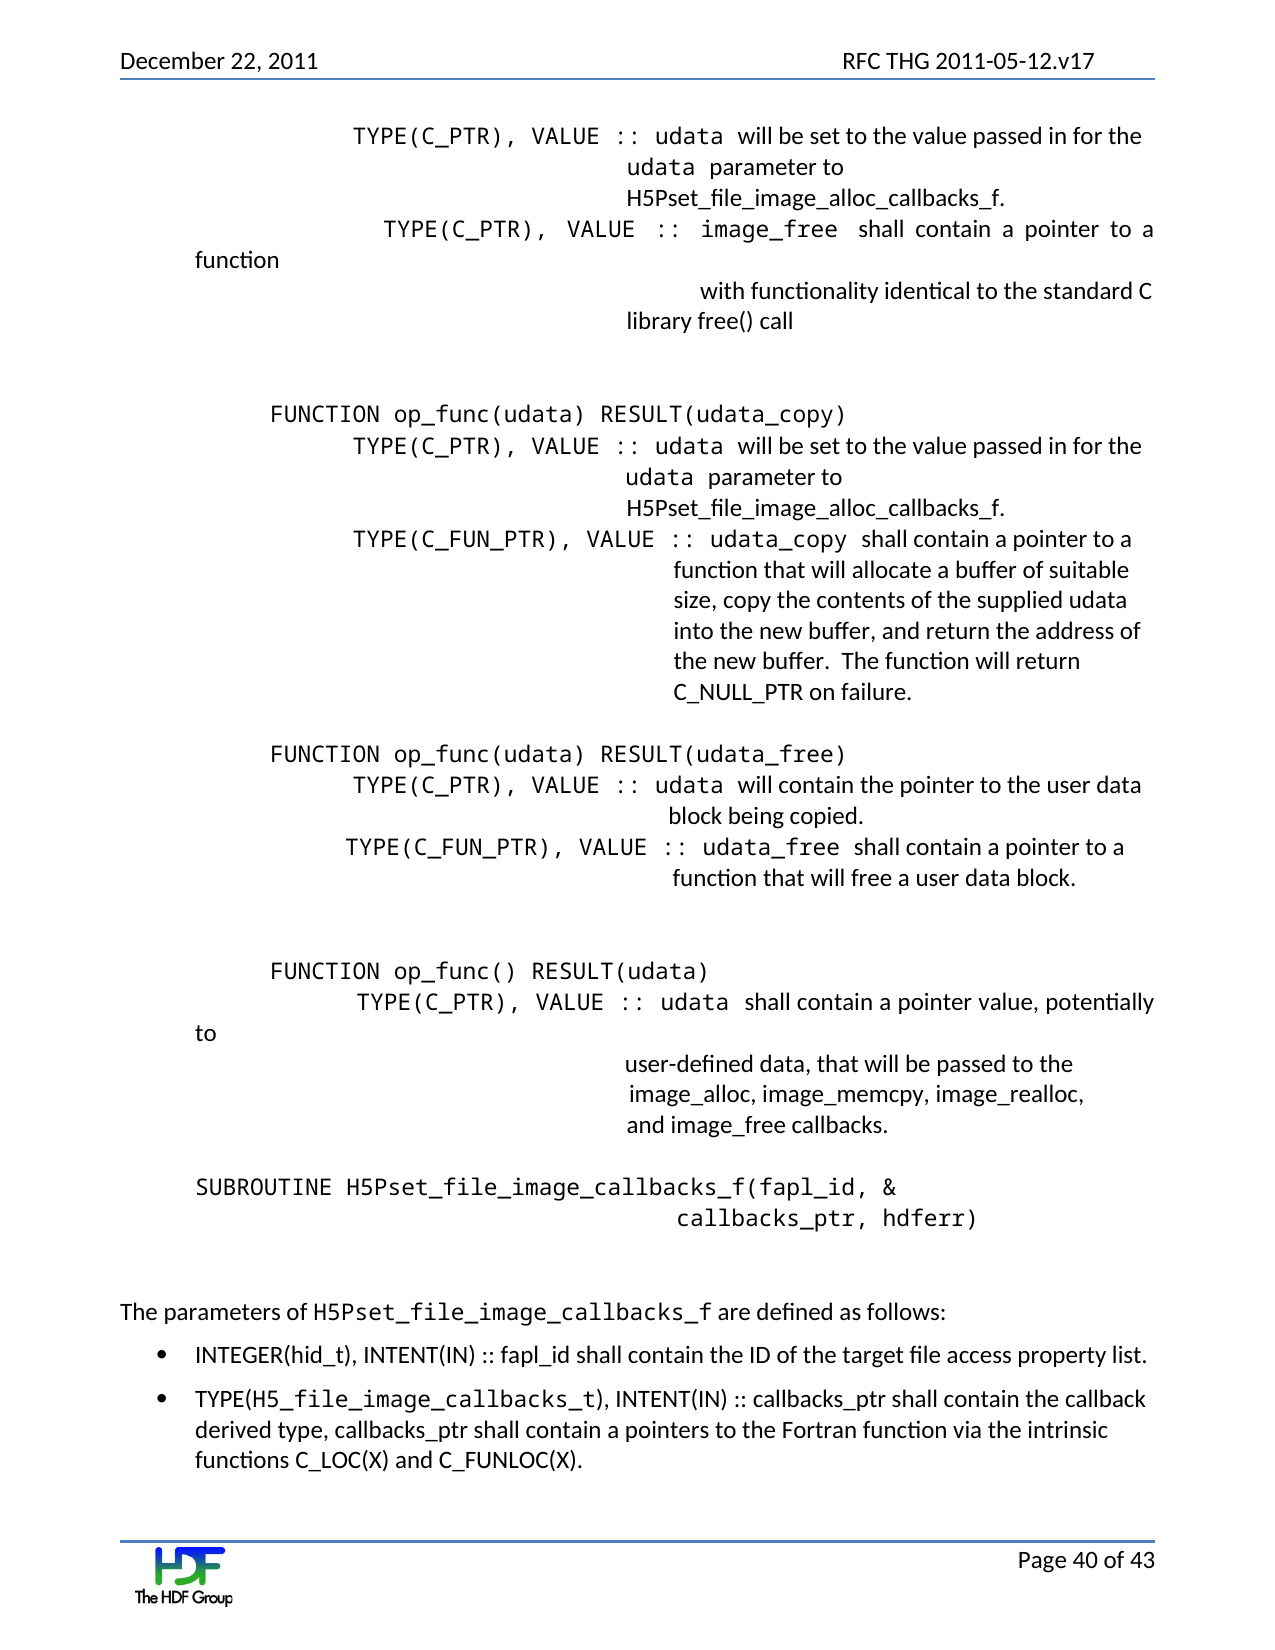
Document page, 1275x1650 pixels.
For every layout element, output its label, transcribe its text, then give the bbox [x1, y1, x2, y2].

text H5Pset_file_image_alloc_callbacks_f. [570, 492, 1155, 523]
text image_alloc, image_memcpy, image_realloc, [120, 1078, 1155, 1109]
text size, copy the contents of the supplied udata [645, 584, 1155, 615]
text TYPE(C_PTR), VALUE :: udata shall contain a pointer value, potentially to [195, 986, 1155, 1048]
text udata parameter to [195, 461, 1155, 492]
text TYPE(C_PTR), VALUE :: udata will be set to the value passed in for the [195, 120, 1155, 151]
text SUBROUTINE H5Pset_file_image_callbacks_f(fapl_id, & [195, 1171, 1155, 1202]
text into the new buffer, and return the address of [645, 615, 1155, 645]
text library free() call [195, 305, 1155, 336]
text user-defined data, that will be passed to the [195, 1048, 1155, 1078]
text and image_free callbacks. [495, 1109, 1155, 1139]
text the new buffer. The function will return [645, 645, 1155, 676]
text TYPE(C_FUN_PTR), VALUE :: udata_free shall contain a pointer to a [270, 831, 1155, 862]
text udata parameter to [570, 151, 1155, 182]
text TYPE(C_PTR), VALUE :: udata will contain the pointer to the user data [195, 769, 1155, 800]
list TYPE(H5_file_image_callbacks_t), INTENT(IN) :: callbacks_ptr shall contain the callback derived type, callbacks_ptr shall contain a pointers to the Fortran function via the intrinsic functions C_LOC(X) and C_FUNLOC(X). [157, 1383, 1155, 1475]
text with functionality identical to the standard C [195, 275, 1155, 305]
text FUNCTION op_func() RESULT(udata) [195, 955, 1155, 986]
text H5Pset_file_image_alloc_callbacks_f. [570, 182, 1155, 213]
text The parameters of H5Pset_file_image_callbacks_f are defined as follows: [120, 1296, 1155, 1327]
text FUNCTION op_func(udata) RESULT(udata_copy) [195, 398, 1155, 429]
text TYPE(C_FUN_PTR), VALUE :: udata_copy shall contain a pointer to a [195, 523, 1155, 554]
list INTEGER(hid_t), INTENT(IN) :: fapl_id shall contain the ID of the target file access property list. [157, 1339, 1155, 1370]
text block being copied. [195, 800, 1155, 831]
text TYPE(C_PTR), VALUE :: udata will be set to the value passed in for the [195, 429, 1155, 461]
text TYPE(C_PTR), VALUE :: image_free shall contain a pointer to a function [195, 213, 1155, 275]
text FUNCTION op_func(udata) RESULT(udata_free) [195, 738, 1155, 769]
text function that will free a user data block. [570, 862, 1155, 892]
picture [135, 1547, 233, 1607]
text C_NULL_PTR on failure. [645, 676, 1155, 706]
text function that will allocate a buffer of suitable [645, 554, 1155, 584]
text callbacks_ptr, hdferr) [195, 1202, 1155, 1233]
